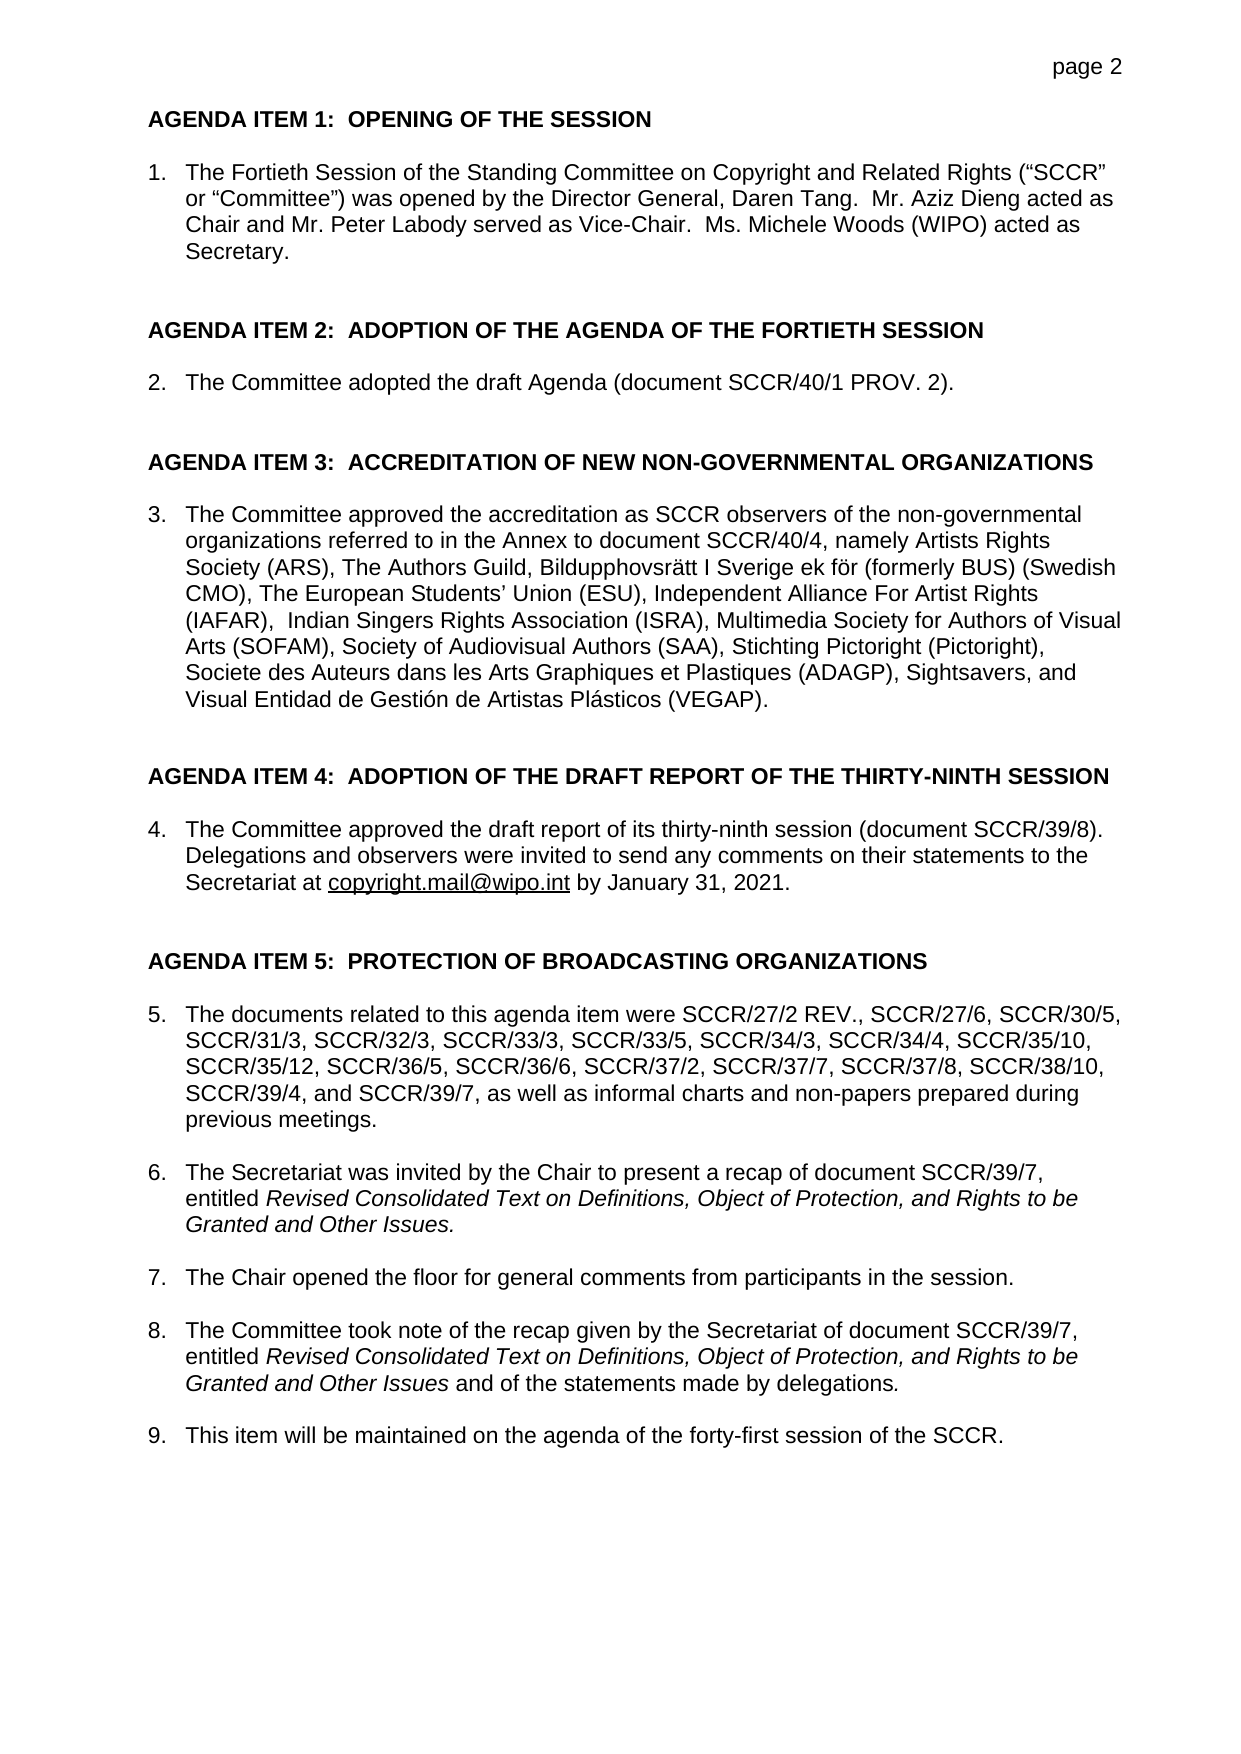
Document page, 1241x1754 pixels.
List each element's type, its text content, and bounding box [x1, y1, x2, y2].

list The Committee approved the accreditation as SCCR observers of the non-governmental organizations referred to in the Annex to document SCCR/40/4, namely Artists Rights Society (ARS), The Authors Guild, Bildupphovsrätt I Sverige ek för (formerly BUS) (Swedish CMO), The European Students’ Union (ESU), Independent Alliance For Artist Rights (IAFAR), Indian Singers Rights Association (ISRA), Multimedia Society for Authors of Visual Arts (SOFAM), Society of Audiovisual Authors (SAA), Stichting Pictoright (Pictoright), Societe des Auteurs dans les Arts Graphiques et Plastiques (ADAGP), Sightsavers, and Visual Entidad de Gestión de Artistas Plásticos (VEGAP). [148, 501, 1122, 712]
list This item will be maintained on the agenda of the forty-first session of the SCCR. [148, 1422, 1122, 1448]
text AGENDA ITEM 2: Adoption of the agenda of the FORTIETH session [148, 317, 1122, 343]
list The Committee approved the draft report of its thirty-ninth session (document SCCR/39/8). Delegations and observers were invited to send any comments on their statements to the Secretariat at copyright.mail@wipo.int by January 31, 2021. [148, 816, 1122, 895]
text AGENDA ITEM 3: Accreditation of new non-governmental organizations [148, 448, 1122, 475]
text AGENDA ITEM 4: Adoption of the DRAFT Report of THE THIRTy-ninth Session [148, 763, 1122, 790]
list The Fortieth Session of the Standing Committee on Copyright and Related Rights (“SCCR” or “Committee”) was opened by the Director General, Daren Tang. Mr. Aziz Dieng acted as Chair and Mr. Peter Labody served as Vice-Chair. Ms. Michele Woods (WIPO) acted as Secretary. [148, 158, 1122, 264]
list The Secretariat was invited by the Chair to present a recap of document SCCR/39/7, entitled Revised Consolidated Text on Definitions, Object of Protection, and Rights to be Granted and Other Issues. [148, 1159, 1122, 1238]
list The documents related to this agenda item were SCCR/27/2 REV., SCCR/27/6, SCCR/30/5, SCCR/31/3, SCCR/32/3, SCCR/33/3, SCCR/33/5, SCCR/34/3, SCCR/34/4, SCCR/35/10, SCCR/35/12, SCCR/36/5, SCCR/36/6, SCCR/37/2, SCCR/37/7, SCCR/37/8, SCCR/38/10, SCCR/39/4, and SCCR/39/7, as well as informal charts and non-papers prepared during previous meetings. [148, 1001, 1122, 1132]
list The Chair opened the floor for general comments from participants in the session. [148, 1264, 1122, 1290]
text AGENDA ITEM 5: Protection of broadcasting organizations [148, 948, 1122, 974]
list The Committee adopted the draft Agenda (document SCCR/40/1 PROV. 2). [148, 369, 1122, 396]
text AGENDA ITEM 1: Opening of the session [148, 106, 1122, 132]
list The Committee took note of the recap given by the Secretariat of document SCCR/39/7, entitled Revised Consolidated Text on Definitions, Object of Protection, and Rights to be Granted and Other Issues and of the statements made by delegations. [148, 1317, 1122, 1396]
